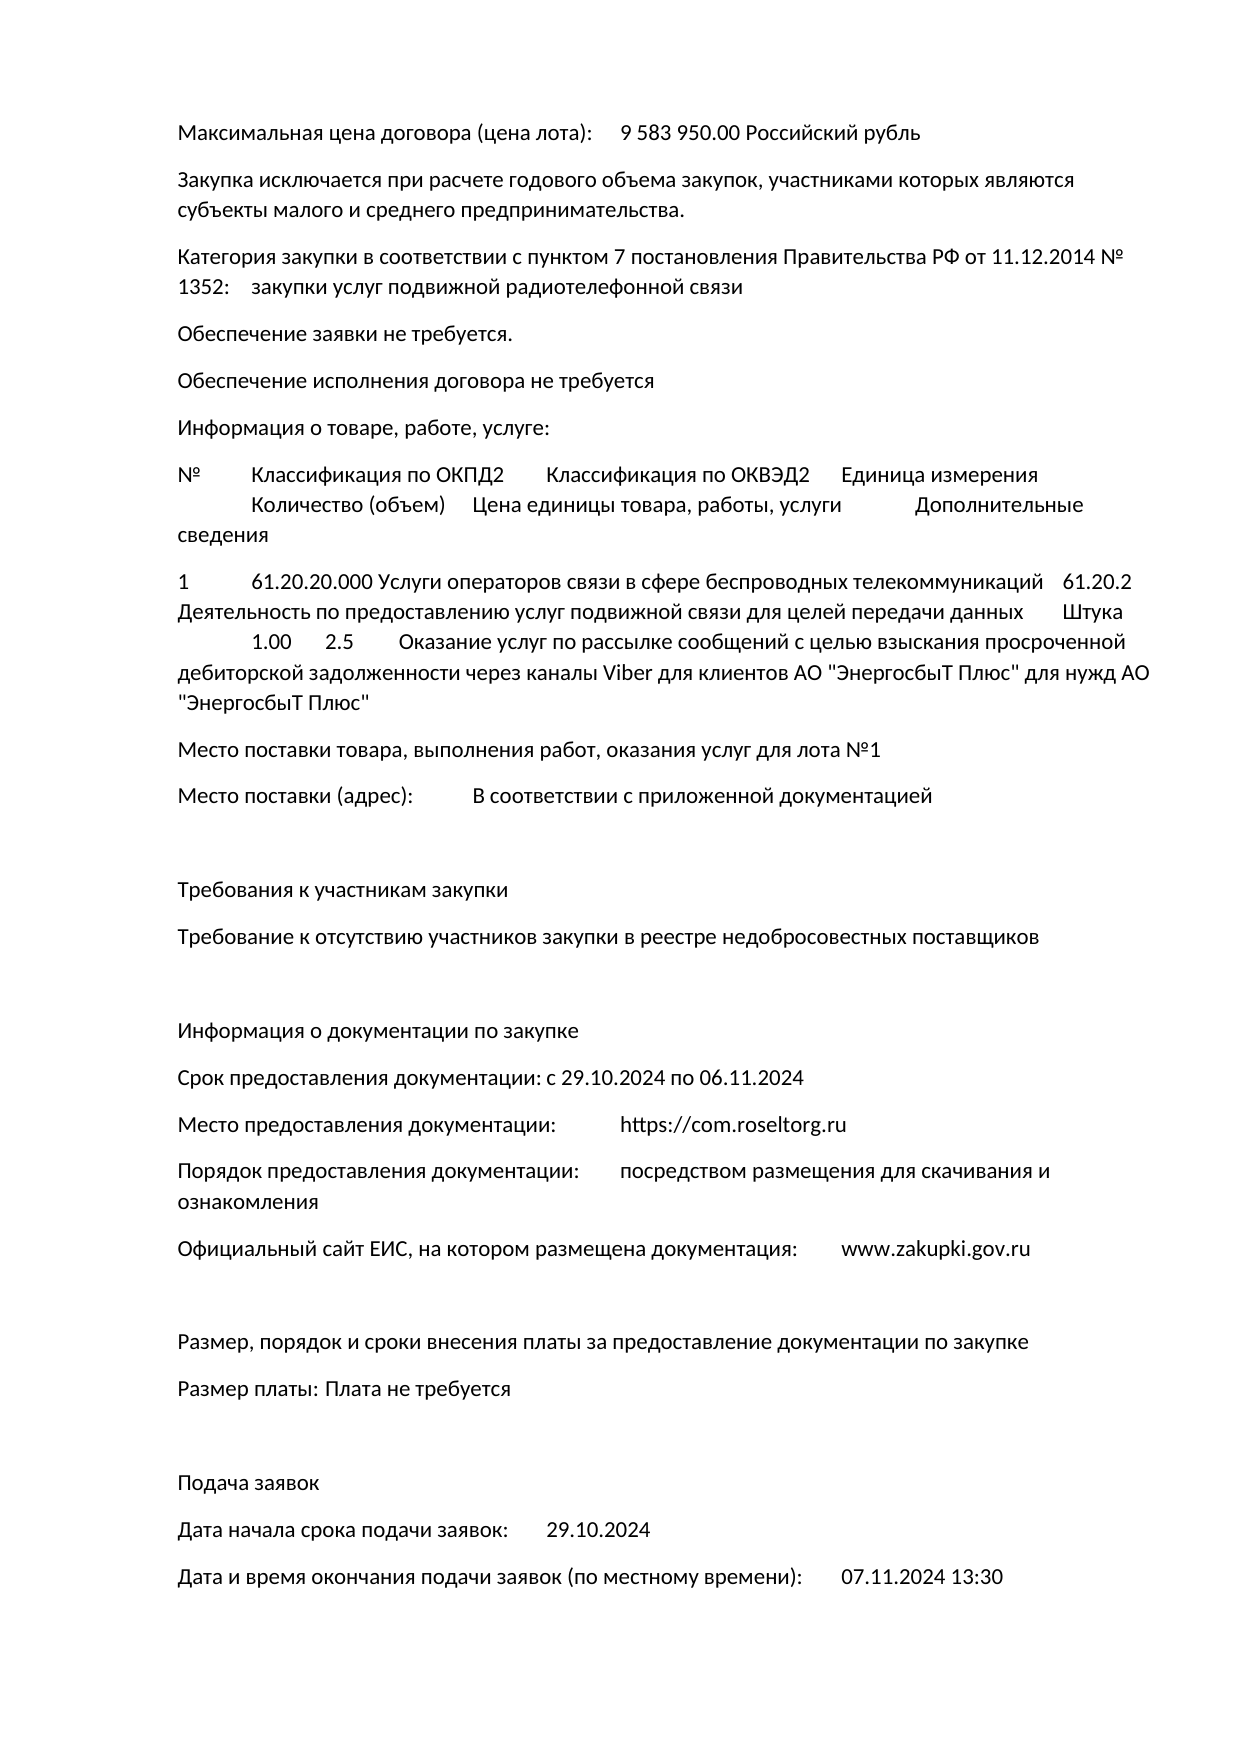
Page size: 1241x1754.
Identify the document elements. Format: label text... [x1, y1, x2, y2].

text Место поставки (адрес): В соответствии с приложенной документацией [177, 782, 1152, 810]
text Требование к отсутствию участников закупки в реестре недобросовестных поставщиков [177, 922, 1152, 950]
text Размер, порядок и сроки внесения платы за предоставление документации по закупке [177, 1327, 1152, 1356]
text Официальный сайт ЕИС, на котором размещена документация: www.zakupki.gov.ru [177, 1234, 1152, 1262]
text Категория закупки в соответствии с пунктом 7 постановления Правительства РФ от 11.12.2014 № 1352: закупки услуг подвижной радиотелефонной связи [177, 242, 1152, 300]
text Максимальная цена договора (цена лота): 9 583 950.00 Российский рубль [177, 118, 1152, 146]
text Срок предоставления документации: с 29.10.2024 по 06.11.2024 [177, 1063, 1152, 1091]
text Дата и время окончания подачи заявок (по местному времени): 07.11.2024 13:30 [177, 1562, 1152, 1590]
text Место предоставления документации: https://com.roseltorg.ru [177, 1110, 1152, 1138]
text № Классификация по ОКПД2 Классификация по ОКВЭД2 Единица измерения Количество (объем) Цена единицы товара, работы, услуги Дополнительные сведения [177, 460, 1152, 548]
text Место поставки товара, выполнения работ, оказания услуг для лота №1 [177, 735, 1152, 763]
text Подача заявок [177, 1468, 1152, 1496]
text Обеспечение исполнения договора не требуется [177, 366, 1152, 394]
text Информация о документации по закупке [177, 1016, 1152, 1044]
text Размер платы: Плата не требуется [177, 1374, 1152, 1402]
text Дата начала срока подачи заявок: 29.10.2024 [177, 1515, 1152, 1543]
text Закупка исключается при расчете годового объема закупок, участниками которых являются субъекты малого и среднего предпринимательства. [177, 165, 1152, 223]
text Обеспечение заявки не требуется. [177, 319, 1152, 347]
text Информация о товаре, работе, услуге: [177, 413, 1152, 441]
text Требования к участникам закупки [177, 875, 1152, 903]
text Порядок предоставления документации: посредством размещения для скачивания и ознакомления [177, 1157, 1152, 1215]
text 1 61.20.20.000 Услуги операторов связи в сфере беспроводных телекоммуникаций 61.20.2 Деятельность по предоставлению услуг подвижной связи для целей передачи данных Штука 1.00 2.5 Оказание услуг по рассылке сообщений с целью взыскания просроченной дебиторской задолженности через каналы Viber для клиентов АО "ЭнергосбыТ Плюс" для нужд АО "ЭнергосбыТ Плюс" [177, 567, 1152, 716]
